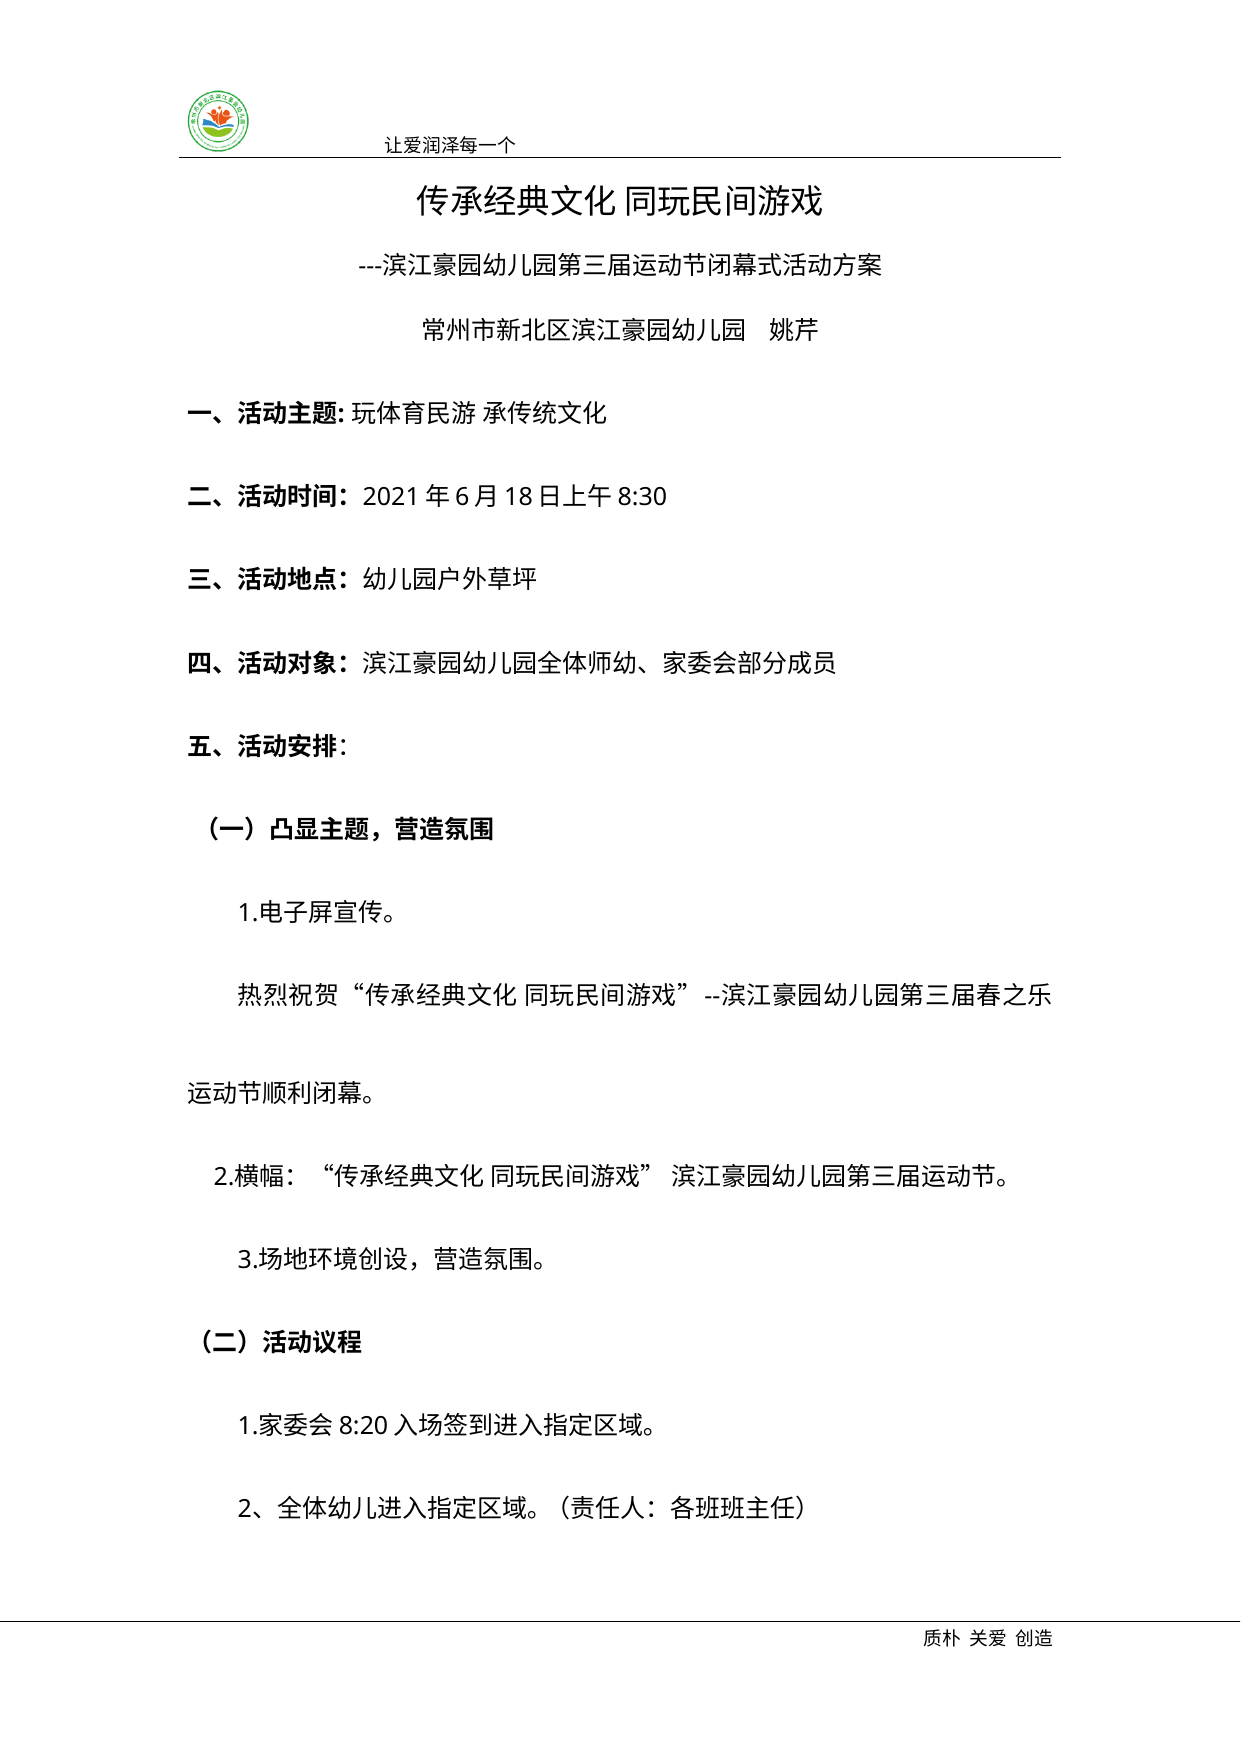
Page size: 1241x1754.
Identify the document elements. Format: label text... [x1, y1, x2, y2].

text 2.横幅：“传承经典文化 同玩民间游戏” 滨江豪园幼儿园第三届运动节。 [187, 1142, 1053, 1207]
text 传承经典文化 同玩民间游戏 [187, 166, 1053, 231]
text ---滨江豪园幼儿园第三届运动节闭幕式活动方案 [187, 231, 1053, 296]
text 一、活动主题: 玩体育民游 承传统文化 [187, 379, 1053, 444]
text 二、活动时间：2021年6月18日上午8:30 [187, 462, 1053, 527]
text 1.电子屏宣传。 [187, 878, 1053, 943]
text （二）活动议程 [187, 1308, 1053, 1373]
text 2、全体幼儿进入指定区域｡ （责任人：各班班主任） [187, 1474, 1053, 1539]
text 热烈祝贺“传承经典文化 同玩民间游戏”--滨江豪园幼儿园第三届春之乐运动节顺利闭幕。 [187, 961, 1053, 1124]
picture [187, 90, 249, 152]
text 3.场地环境创设，营造氛围。 [187, 1225, 1053, 1290]
text 三、活动地点：幼儿园户外草坪 [187, 546, 1053, 611]
text 常州市新北区滨江豪园幼儿园 姚芹 [187, 296, 1053, 361]
text 四、活动对象：滨江豪园幼儿园全体师幼、家委会部分成员 [187, 629, 1053, 694]
text 1.家委会8:20入场签到进入指定区域｡ [187, 1391, 1053, 1456]
text 五、活动安排： [187, 712, 1053, 777]
text （一）凸显主题，营造氛围 [187, 795, 1053, 860]
